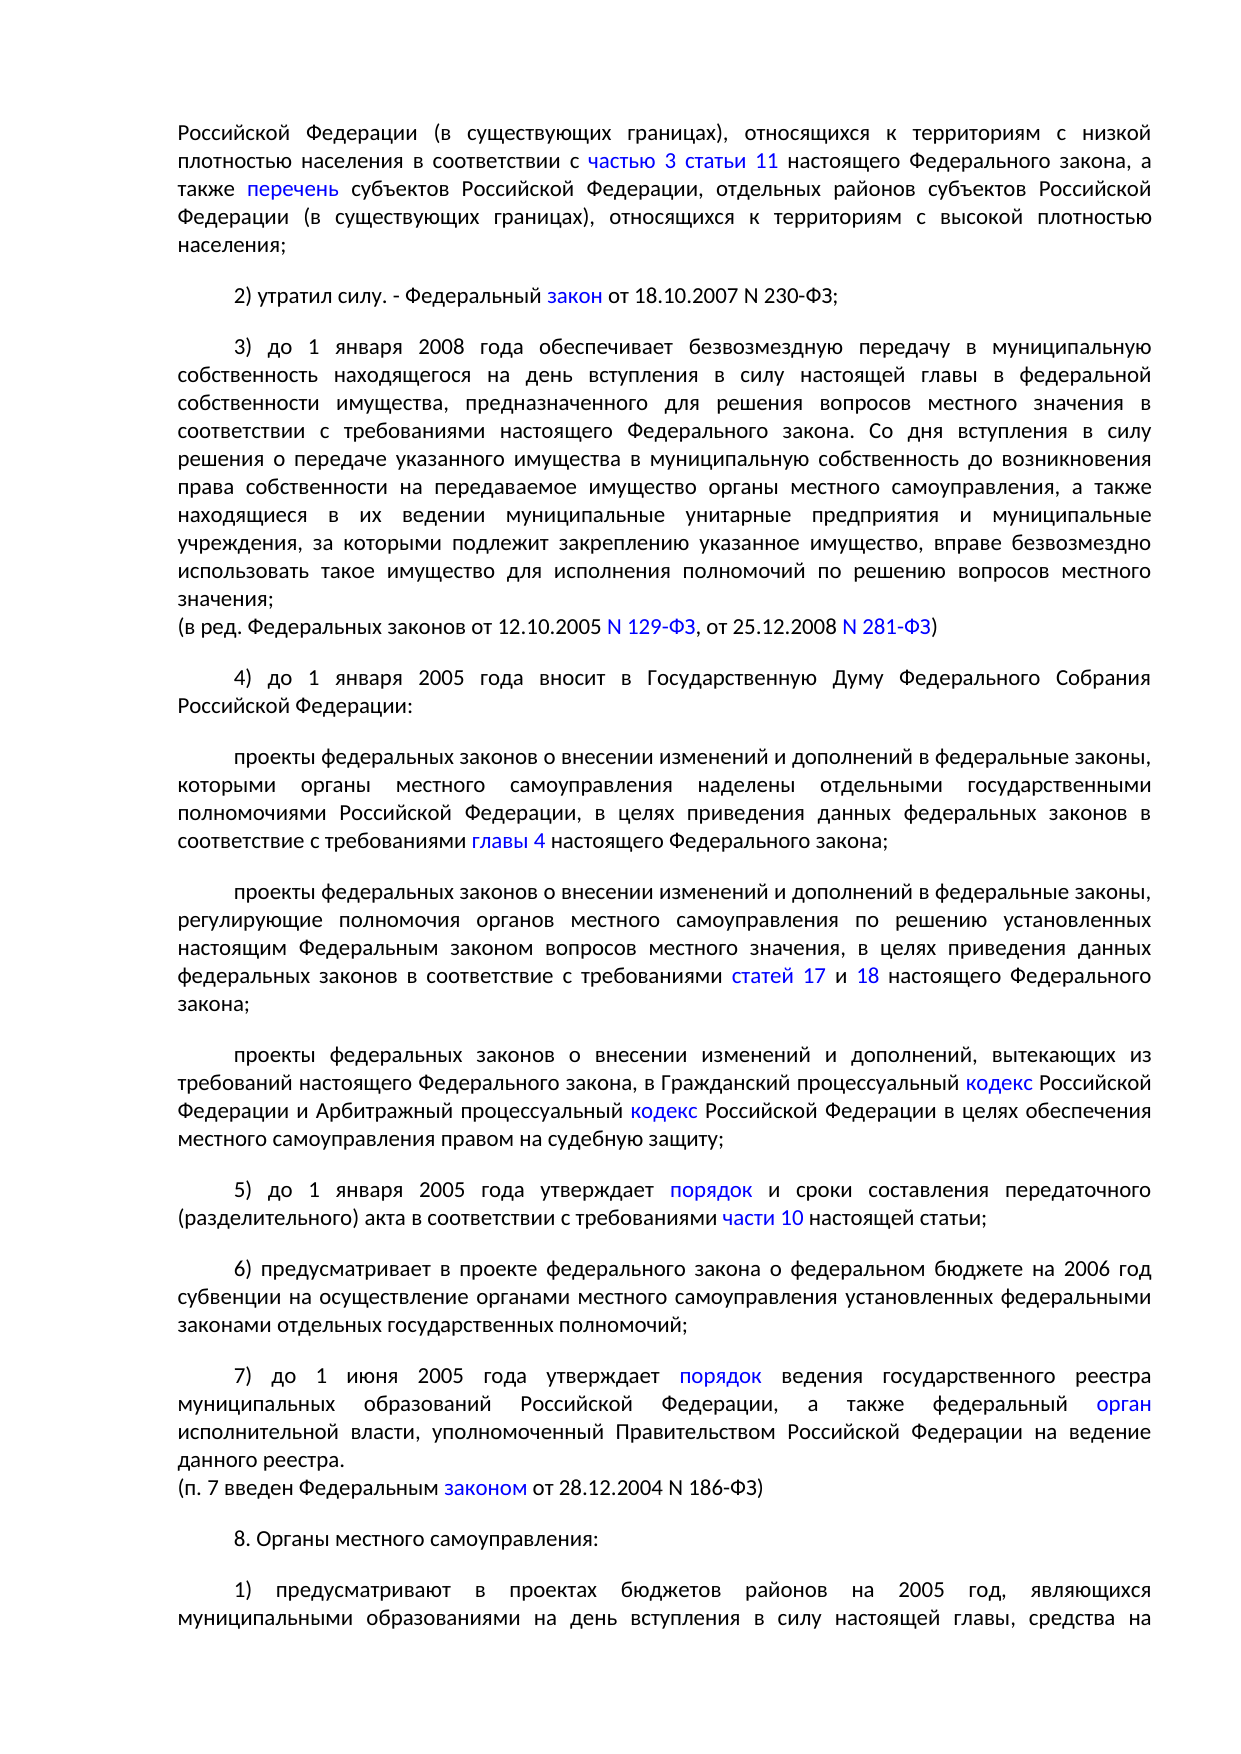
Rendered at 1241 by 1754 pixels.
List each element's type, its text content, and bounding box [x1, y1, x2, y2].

text проекты федеральных законов о внесении изменений и дополнений, вытекающих из требований настоящего Федерального закона, в Гражданский процессуальный кодекс Российской Федерации и Арбитражный процессуальный кодекс Российской Федерации в целях обеспечения местного самоуправления правом на судебную защиту; [177, 1040, 1152, 1152]
text (в ред. Федеральных законов от 12.10.2005 N 129-ФЗ, от 25.12.2008 N 281-ФЗ) [177, 612, 1152, 640]
text 3) до 1 января 2008 года обеспечивает безвозмездную передачу в муниципальную собственность находящегося на день вступления в силу настоящей главы в федеральной собственности имущества, предназначенного для решения вопросов местного значения в соответствии с требованиями настоящего Федерального закона. Со дня вступления в силу решения о передаче указанного имущества в муниципальную собственность до возникновения права собственности на передаваемое имущество органы местного самоуправления, а также находящиеся в их ведении муниципальные унитарные предприятия и муниципальные учреждения, за которыми подлежит закреплению указанное имущество, вправе безвозмездно использовать такое имущество для исполнения полномочий по решению вопросов местного значения; [177, 332, 1152, 612]
text 8. Органы местного самоуправления: [177, 1524, 1152, 1552]
text 5) до 1 января 2005 года утверждает порядок и сроки составления передаточного (разделительного) акта в соответствии с требованиями части 10 настоящей статьи; [177, 1175, 1152, 1231]
text проекты федеральных законов о внесении изменений и дополнений в федеральные законы, регулирующие полномочия органов местного самоуправления по решению установленных настоящим Федеральным законом вопросов местного значения, в целях приведения данных федеральных законов в соответствие с требованиями статей 17 и 18 настоящего Федерального закона; [177, 877, 1152, 1017]
text 6) предусматривает в проекте федерального закона о федеральном бюджете на 2006 год субвенции на осуществление органами местного самоуправления установленных федеральными законами отдельных государственных полномочий; [177, 1254, 1152, 1338]
text 7) до 1 июня 2005 года утверждает порядок ведения государственного реестра муниципальных образований Российской Федерации, а также федеральный орган исполнительной власти, уполномоченный Правительством Российской Федерации на ведение данного реестра. [177, 1361, 1152, 1473]
text проекты федеральных законов о внесении изменений и дополнений в федеральные законы, которыми органы местного самоуправления наделены отдельными государственными полномочиями Российской Федерации, в целях приведения данных федеральных законов в соответствие с требованиями главы 4 настоящего Федерального закона; [177, 742, 1152, 854]
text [177, 118, 1152, 258]
text 2) утратил силу. - Федеральный закон от 18.10.2007 N 230-ФЗ; [177, 281, 1152, 309]
text 4) до 1 января 2005 года вносит в Государственную Думу Федерального Собрания Российской Федерации: [177, 663, 1152, 719]
text (п. 7 введен Федеральным законом от 28.12.2004 N 186-ФЗ) [177, 1473, 1152, 1501]
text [177, 1575, 1152, 1631]
